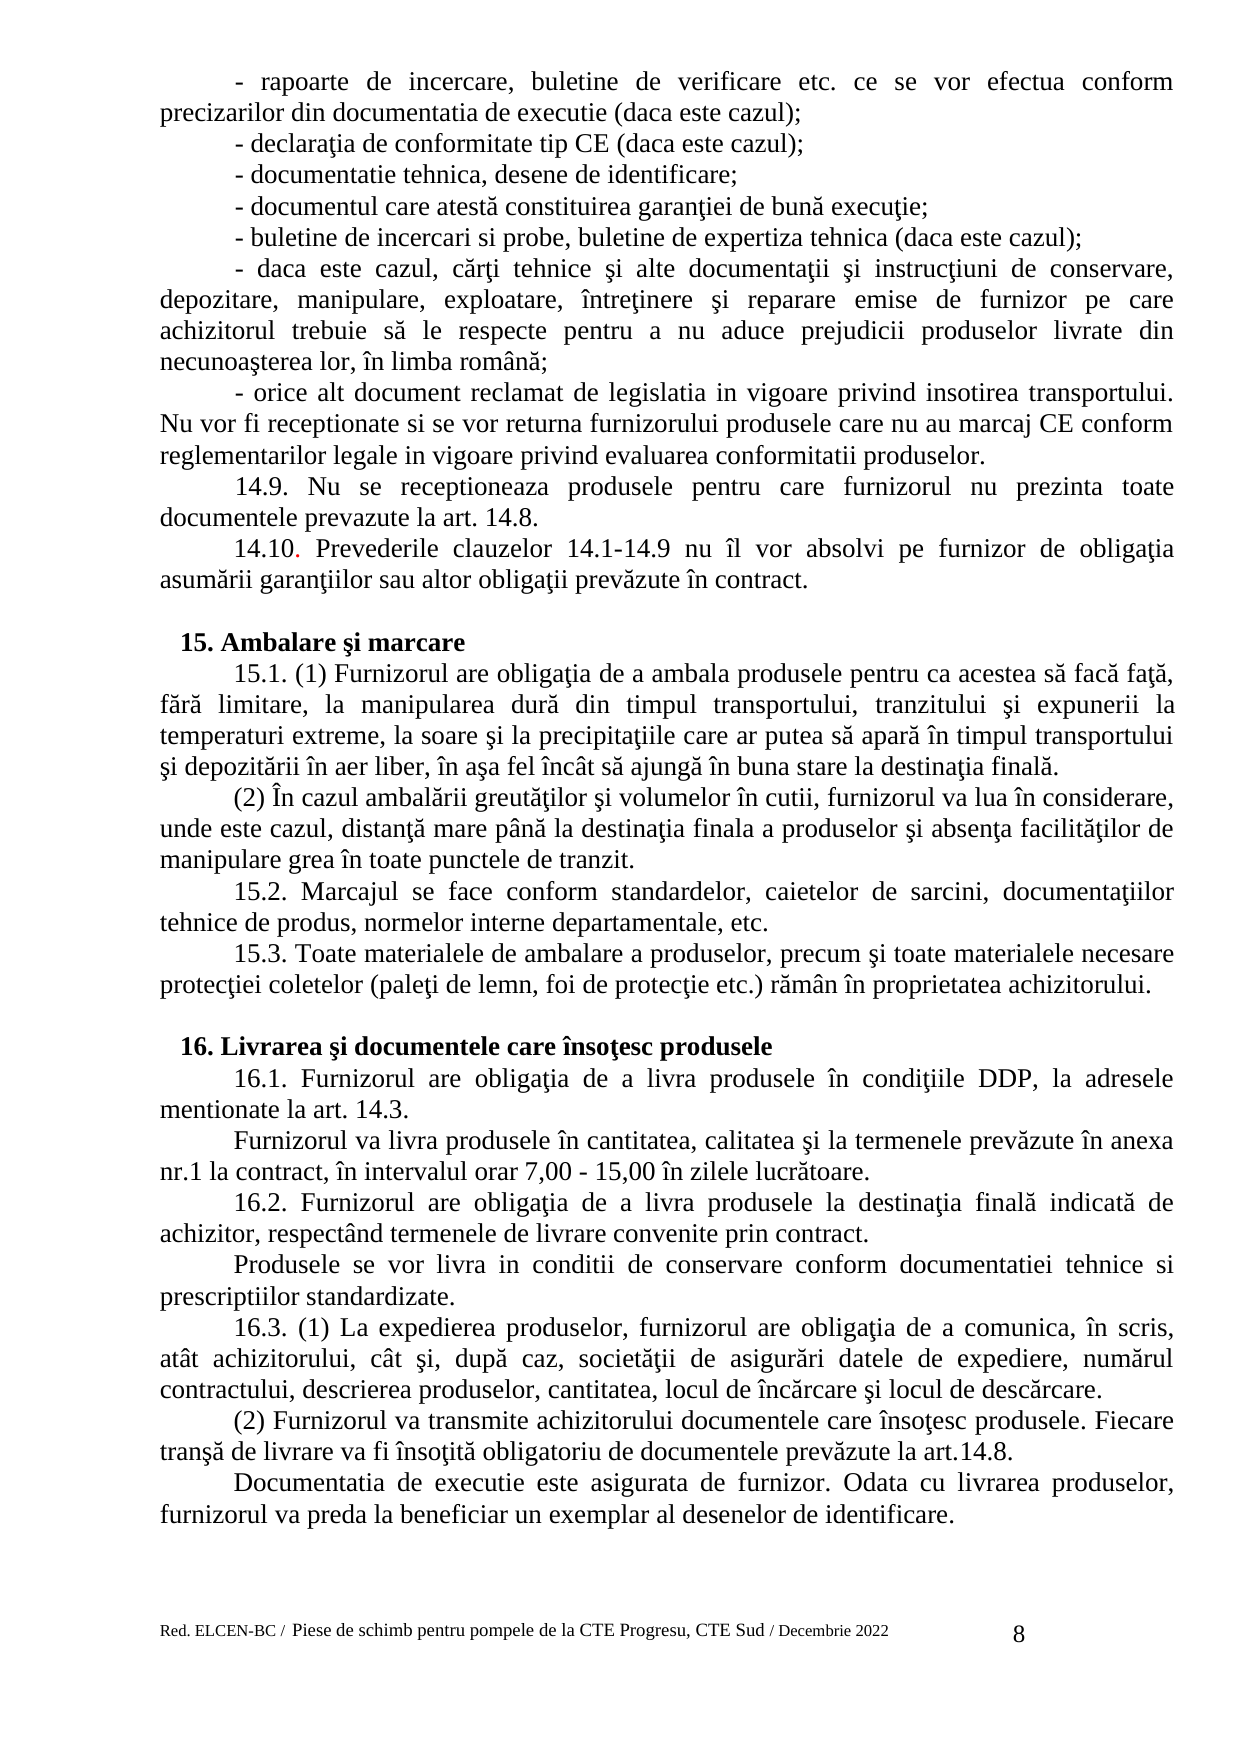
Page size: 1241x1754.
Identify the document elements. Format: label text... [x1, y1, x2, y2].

text Produsele se vor livra in conditii de conservare conform documentatiei tehnice si prescriptiilor standardizate. [159, 1248, 1175, 1311]
text 15.1. (1) Furnizorul are obligaţia de a ambala produsele pentru ca acestea să facă faţă, fără limitare, la manipularea dură din timpul transportului, tranzitului şi expunerii la temperaturi extreme, la soare şi la precipitaţiile care ar putea să apară în timpul transportului şi depozitării în aer liber, în aşa fel încât să ajungă în buna stare la destinaţia finală. [159, 657, 1175, 781]
text (2) Furnizorul va transmite achizitorului documentele care însoţesc produsele. Fiecare tranşă de livrare va fi însoţită obligatoriu de documentele prevăzute la art.14.8. [159, 1404, 1175, 1467]
text 16. Livrarea şi documentele care însoţesc produsele [159, 1031, 1175, 1062]
text 15.2. Marcajul se face conform standardelor, caietelor de sarcini, documentaţiilor tehnice de produs, normelor interne departamentale, etc. [159, 875, 1175, 937]
text 16.1. Furnizorul are obligaţia de a livra produsele în condiţiile DDP, la adresele mentionate la art. 14.3. [159, 1062, 1175, 1124]
text 16.3. (1) La expedierea produselor, furnizorul are obligaţia de a comunica, în scris, atât achizitorului, cât şi, după caz, societăţii de asigurări datele de expediere, numărul contractului, descrierea produselor, cantitatea, locul de încărcare şi locul de descărcare. [159, 1311, 1175, 1404]
text Furnizorul va livra produsele în cantitatea, calitatea şi la termenele prevăzute în anexa nr.1 la contract, în intervalul orar 7,00 - 15,00 în zilele lucrătoare. [159, 1124, 1175, 1186]
text - buletine de incercari si probe, buletine de expertiza tehnica (daca este cazul); [159, 221, 1175, 252]
text - daca este cazul, cărţi tehnice şi alte documentaţii şi instrucţiuni de conservare, depozitare, manipulare, exploatare, întreţinere şi reparare emise de furnizor pe care achizitorul trebuie să le respecte pentru a nu aduce prejudicii produselor livrate din necunoaşterea lor, în limba română; [159, 252, 1175, 376]
text 14.10. Prevederile clauzelor 14.1-14.9 nu îl vor absolvi pe furnizor de obligaţia asumării garanţiilor sau altor obligaţii prevăzute în contract. [159, 532, 1175, 594]
text (2) În cazul ambalării greutăţilor şi volumelor în cutii, furnizorul va lua în considerare, unde este cazul, distanţă mare până la destinaţia finala a produselor şi absenţa facilităţilor de manipulare grea în toate punctele de tranzit. [159, 781, 1175, 875]
text 15.3. Toate materialele de ambalare a produselor, precum şi toate materialele necesare protecţiei coletelor (paleţi de lemn, foi de protecţie etc.) rămân în proprietatea achizitorului. [159, 937, 1175, 999]
text 15. Ambalare şi marcare [159, 626, 1175, 657]
text Documentatia de executie este asigurata de furnizor. Odata cu livrarea produselor, furnizorul va preda la beneficiar un exemplar al desenelor de identificare. [159, 1467, 1175, 1529]
text - declaraţia de conformitate tip CE (daca este cazul); [159, 127, 1175, 158]
text - rapoarte de incercare, buletine de verificare etc. ce se vor efectua conform precizarilor din documentatia de executie (daca este cazul); [159, 65, 1175, 127]
text - documentatie tehnica, desene de identificare; [159, 158, 1175, 189]
text - orice alt document reclamat de legislatia in vigoare privind insotirea transportului. Nu vor fi receptionate si se vor returna furnizorului produsele care nu au marcaj CE conform reglementarilor legale in vigoare privind evaluarea conformitatii produselor. [159, 376, 1175, 470]
text 14.9. Nu se receptioneaza produsele pentru care furnizorul nu prezinta toate documentele prevazute la art. 14.8. [159, 470, 1175, 532]
text - documentul care atestă constituirea garanţiei de bună execuţie; [159, 189, 1175, 221]
text 16.2. Furnizorul are obligaţia de a livra produsele la destinaţia finală indicată de achizitor, respectând termenele de livrare convenite prin contract. [159, 1186, 1175, 1248]
